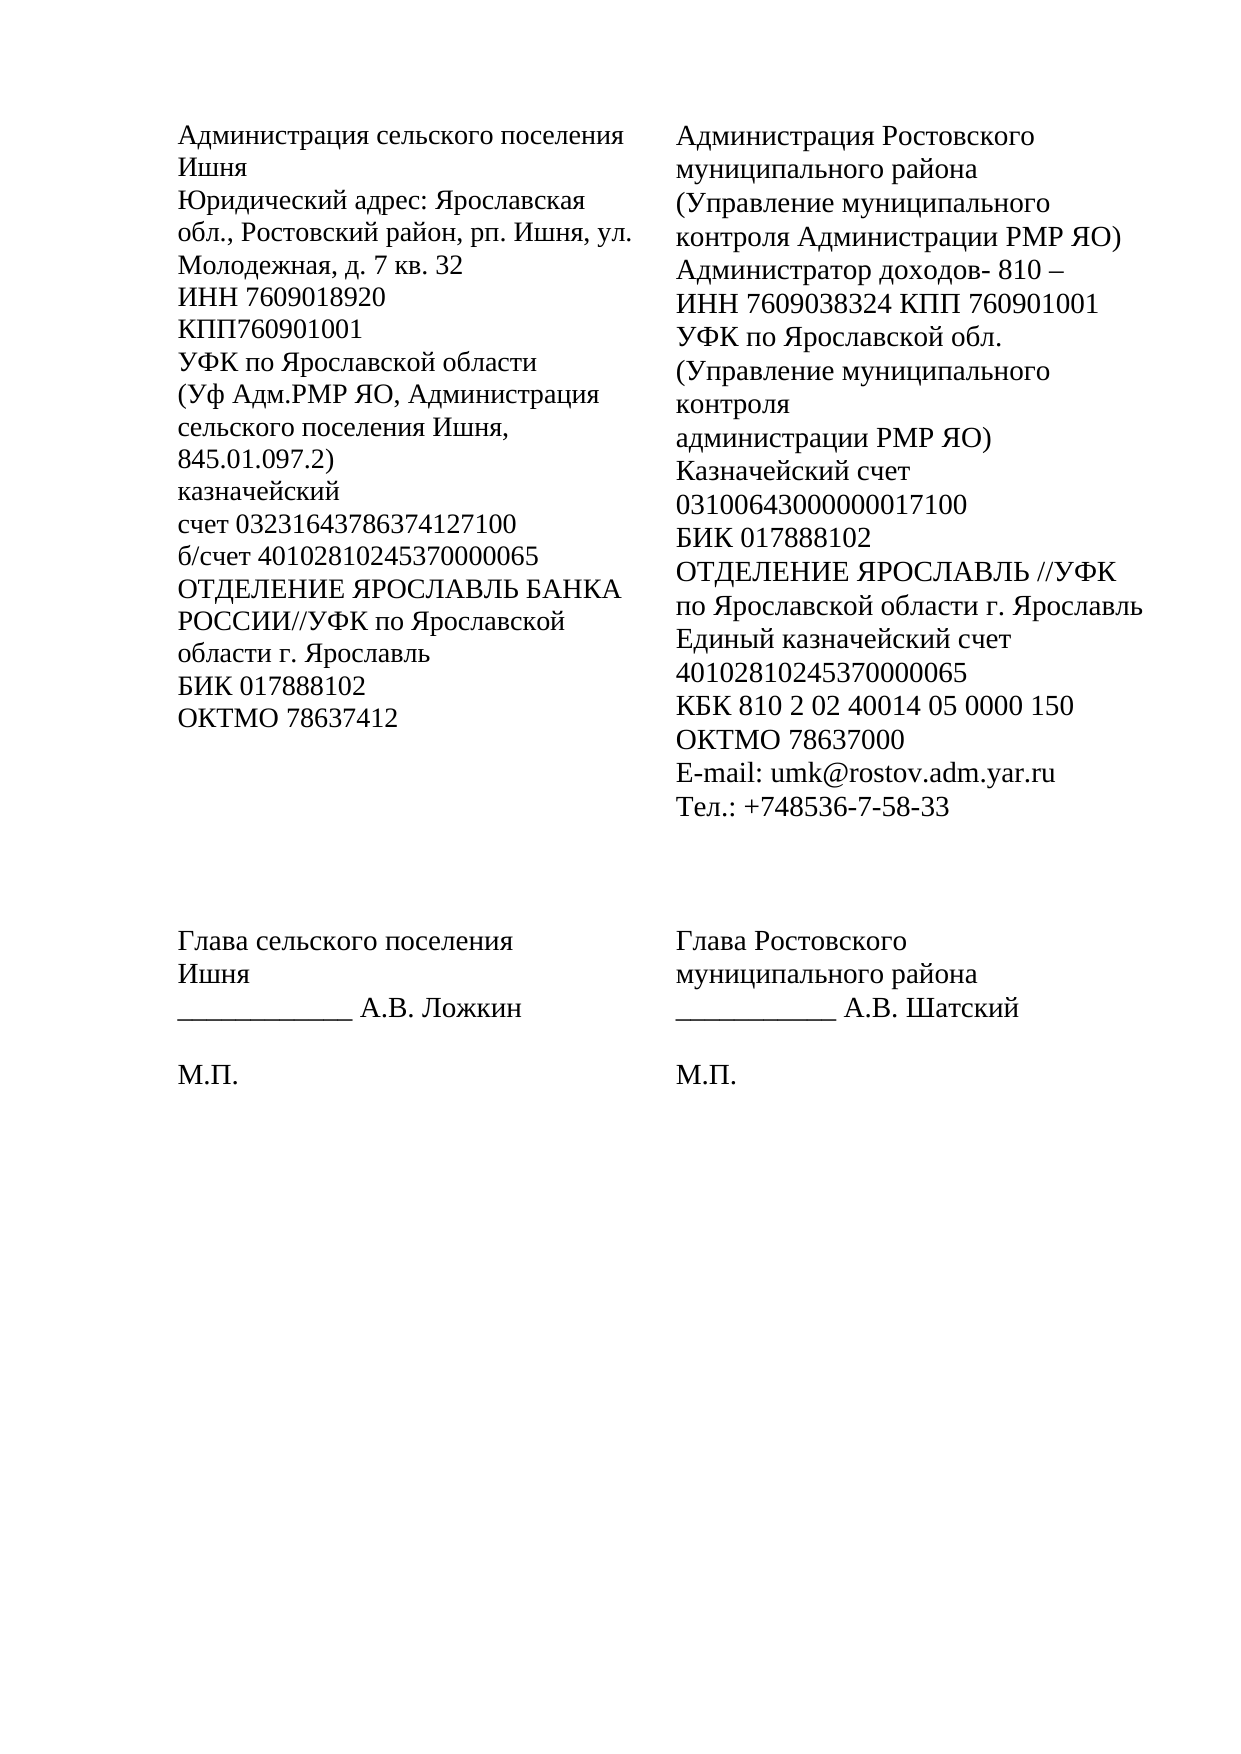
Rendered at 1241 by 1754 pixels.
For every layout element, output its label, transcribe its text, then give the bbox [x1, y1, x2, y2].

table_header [664, 118, 1163, 923]
table_cell Глава сельского поселения Ишня ____________ А.В. Ложкин М.П. [166, 923, 664, 1091]
table_cell Глава Ростовского муниципального района ___________ А.В. Шатский М.П. [664, 923, 1163, 1091]
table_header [166, 118, 664, 923]
